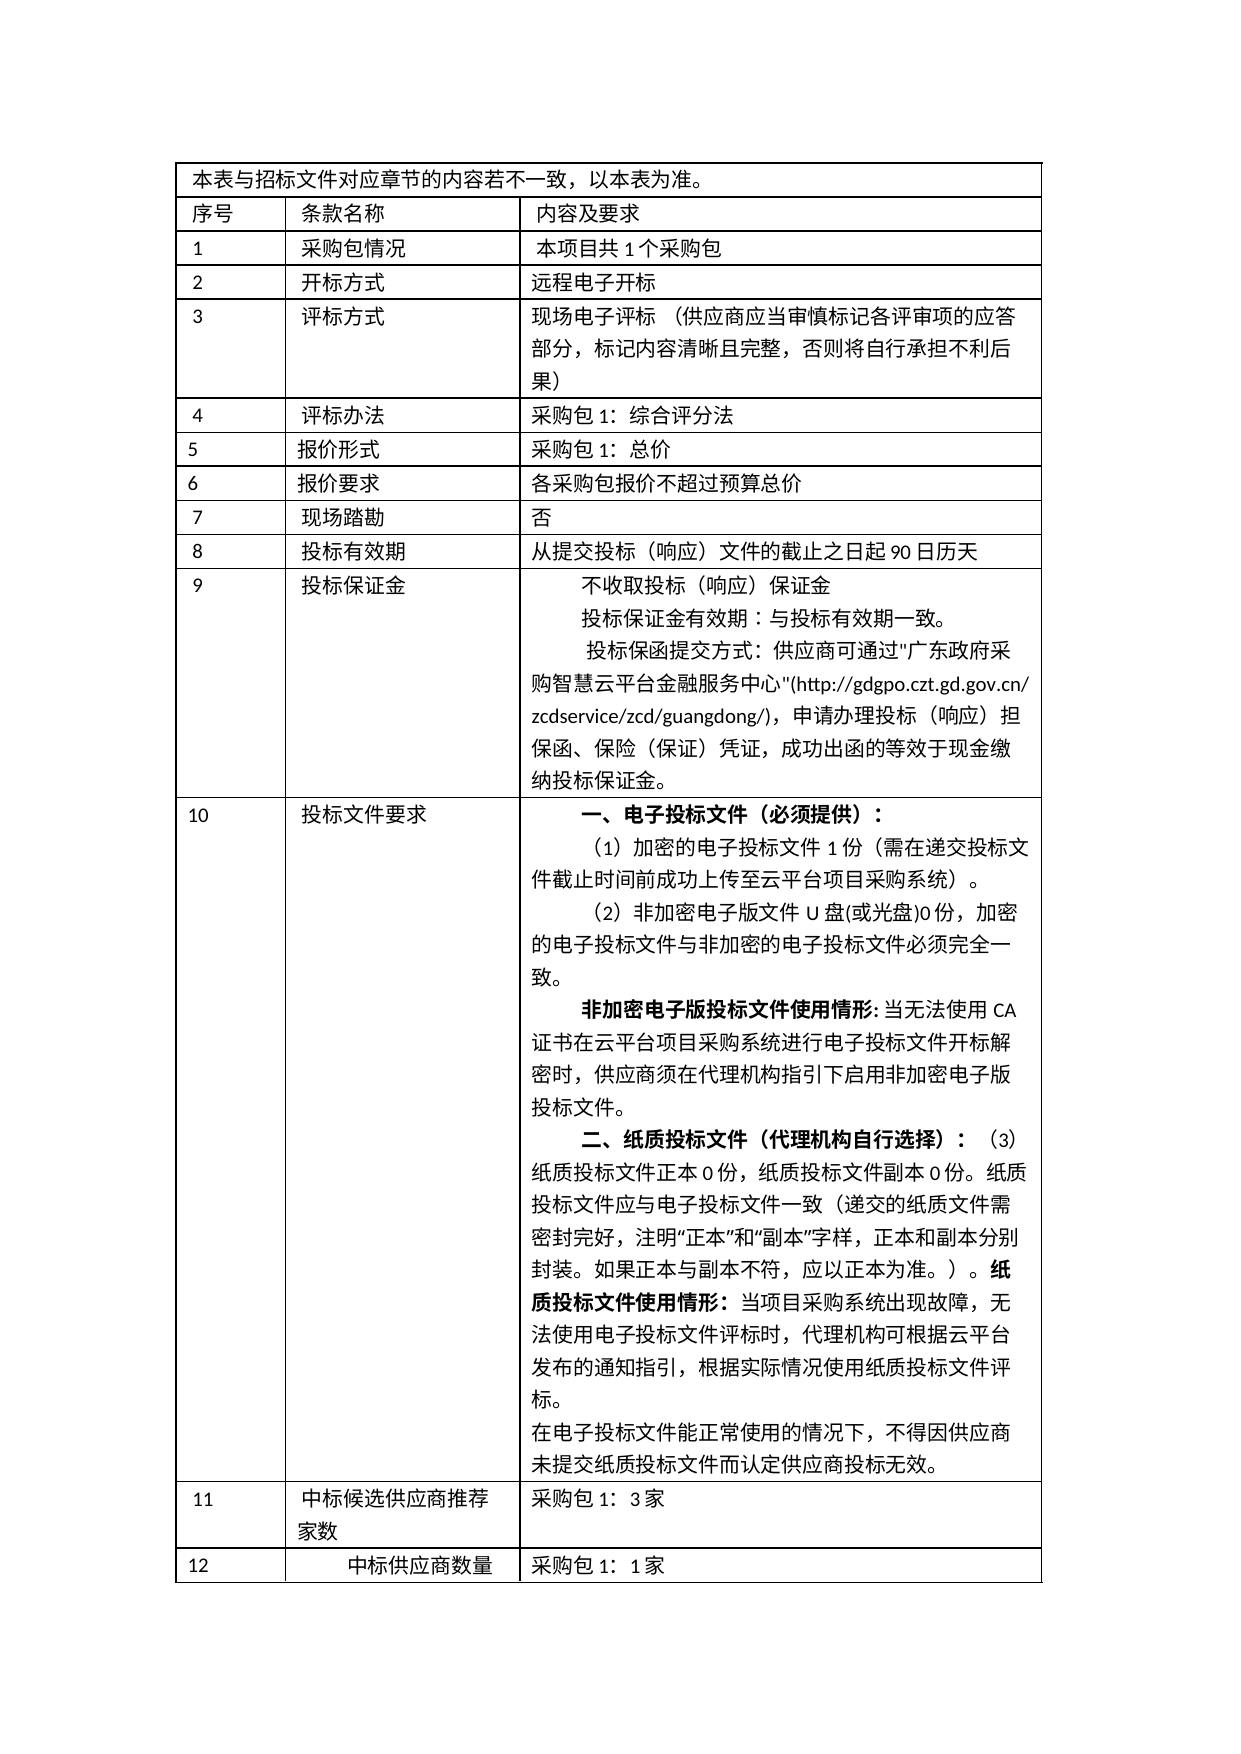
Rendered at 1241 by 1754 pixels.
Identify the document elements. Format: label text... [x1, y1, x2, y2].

table_cell 条款名称 [286, 198, 519, 230]
table_cell 评标办法 [286, 399, 519, 431]
table_cell 10 [177, 798, 285, 1481]
table_cell 不收取投标（响应）保证金 投标保证金有效期∶与投标有效期一致。 投标保函提交方式：供应商可通过"广东政府采购智慧云平台金融服务中心"(http://gdgpo.czt.gd.gov.cn/zcdservice/zcd/guangdong/)，申请办理投标（响应）担保函、保险（保证）凭证，成功出函的等效于现金缴纳投标保证金。 [521, 569, 1041, 797]
table_cell 评标方式 [286, 300, 519, 397]
table_cell 从提交投标（响应）文件的截止之日起90日历天 [521, 535, 1041, 568]
table_cell 1 [177, 232, 285, 264]
table_cell 7 [177, 501, 285, 533]
table_cell 4 [177, 399, 285, 431]
table_cell 投标保证金 [286, 569, 519, 797]
table_cell 采购包1：总价 [521, 433, 1041, 465]
table_cell 中标供应商数量 [286, 1549, 519, 1581]
table_cell 内容及要求 [521, 198, 1041, 230]
table_cell 3 [177, 300, 285, 397]
table_cell 6 [177, 467, 285, 499]
table_cell 中标候选供应商推荐家数 [286, 1482, 519, 1547]
table_cell 现场电子评标 （供应商应当审慎标记各评审项的应答部分，标记内容清晰且完整，否则将自行承担不利后果） [521, 300, 1041, 397]
table_cell 8 [177, 535, 285, 568]
table_cell 9 [177, 569, 285, 797]
table_cell 本项目共1个采购包 [521, 232, 1041, 264]
table_cell 采购包情况 [286, 232, 519, 264]
table_cell 投标有效期 [286, 535, 519, 568]
table_cell 报价形式 [286, 433, 519, 465]
table_cell 2 [177, 266, 285, 298]
table_cell 现场踏勘 [286, 501, 519, 533]
table_cell 12 [177, 1549, 285, 1581]
table_header 本表与招标文件对应章节的内容若不一致，以本表为准。 [177, 164, 1041, 196]
table_cell 采购包1：3家 [521, 1482, 1041, 1547]
table_cell 各采购包报价不超过预算总价 [521, 467, 1041, 499]
table_cell 投标文件要求 [286, 798, 519, 1481]
table_cell 开标方式 [286, 266, 519, 298]
table_cell 采购包1：综合评分法 [521, 399, 1041, 431]
table_cell 一、电子投标文件（必须提供）： （1）加密的电子投标文件 1 份（需在递交投标文件截止时间前成功上传至云平台项目采购系统）。 （2）非加密电子版文件 U 盘(或光盘)0份，加密的电子投标文件与非加密的电子投标文件必须完全一致。 非加密电子版投标文件使用情形: 当无法使用 CA 证书在云平台项目采购系统进行电子投标文件开标解密时，供应商须在代理机构指引下启用非加密电子版投标文件。 二、纸质投标文件（代理机构自行选择）：（3）纸质投标文件正本0份，纸质投标文件副本0份。纸质投标文件应与电子投标文件一致（递交的纸质文件需密封完好，注明“正本”和“副本”字样，正本和副本分别封装。如果正本与副本不符，应以正本为准。）。纸质投标文件使用情形：当项目采购系统出现故障，无法使用电子投标文件评标时，代理机构可根据云平台发布的通知指引，根据实际情况使用纸质投标文件评标。 在电子投标文件能正常使用的情况下，不得因供应商未提交纸质投标文件而认定供应商投标无效。 [521, 798, 1041, 1481]
table_cell 序号 [177, 198, 285, 230]
table_cell 报价要求 [286, 467, 519, 499]
table_cell 采购包1：1家 [521, 1549, 1041, 1581]
table_cell 远程电子开标 [521, 266, 1041, 298]
table_cell 否 [521, 501, 1041, 533]
table_cell 5 [177, 433, 285, 465]
table_cell 11 [177, 1482, 285, 1547]
